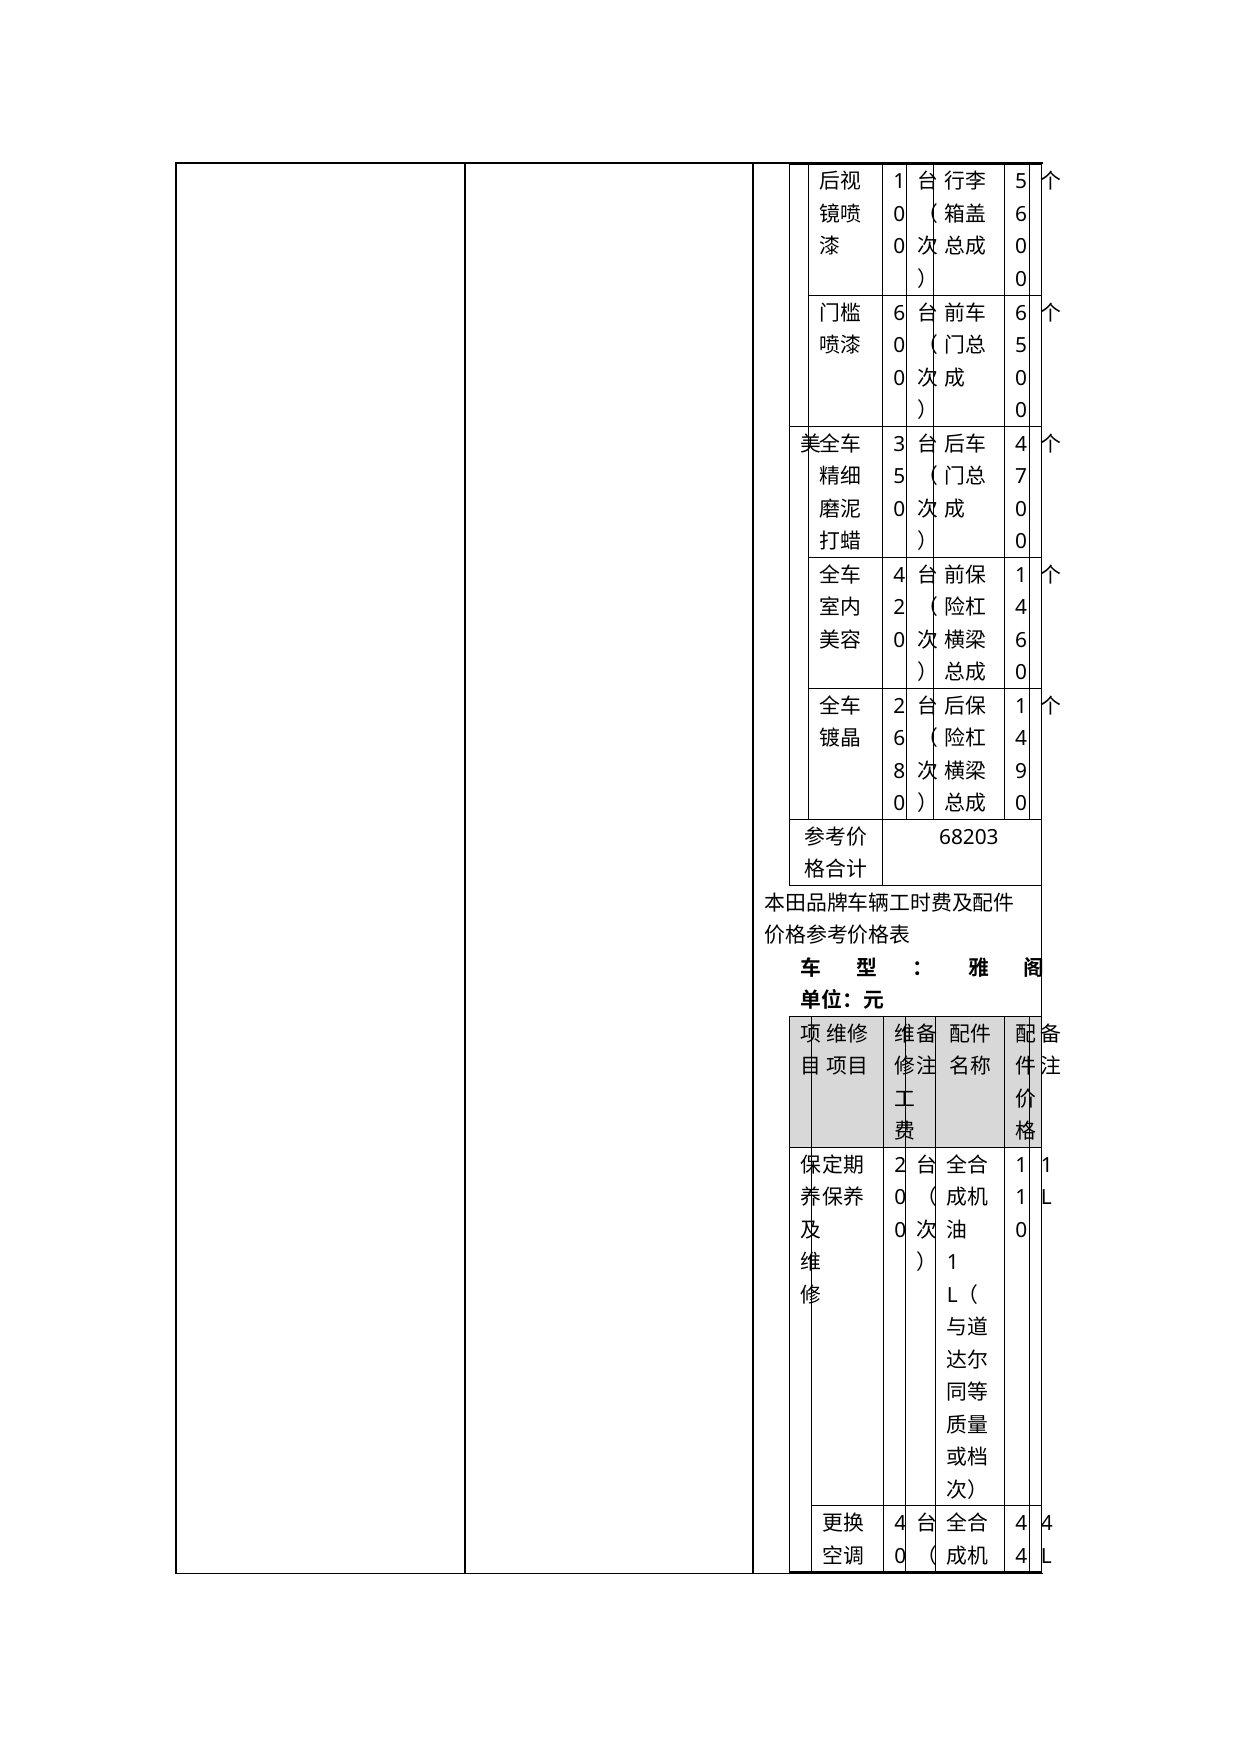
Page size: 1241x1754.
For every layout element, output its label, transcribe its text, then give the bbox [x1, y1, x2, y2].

table_cell ★ [177, 164, 464, 1572]
table_cell 1 [466, 164, 752, 1572]
